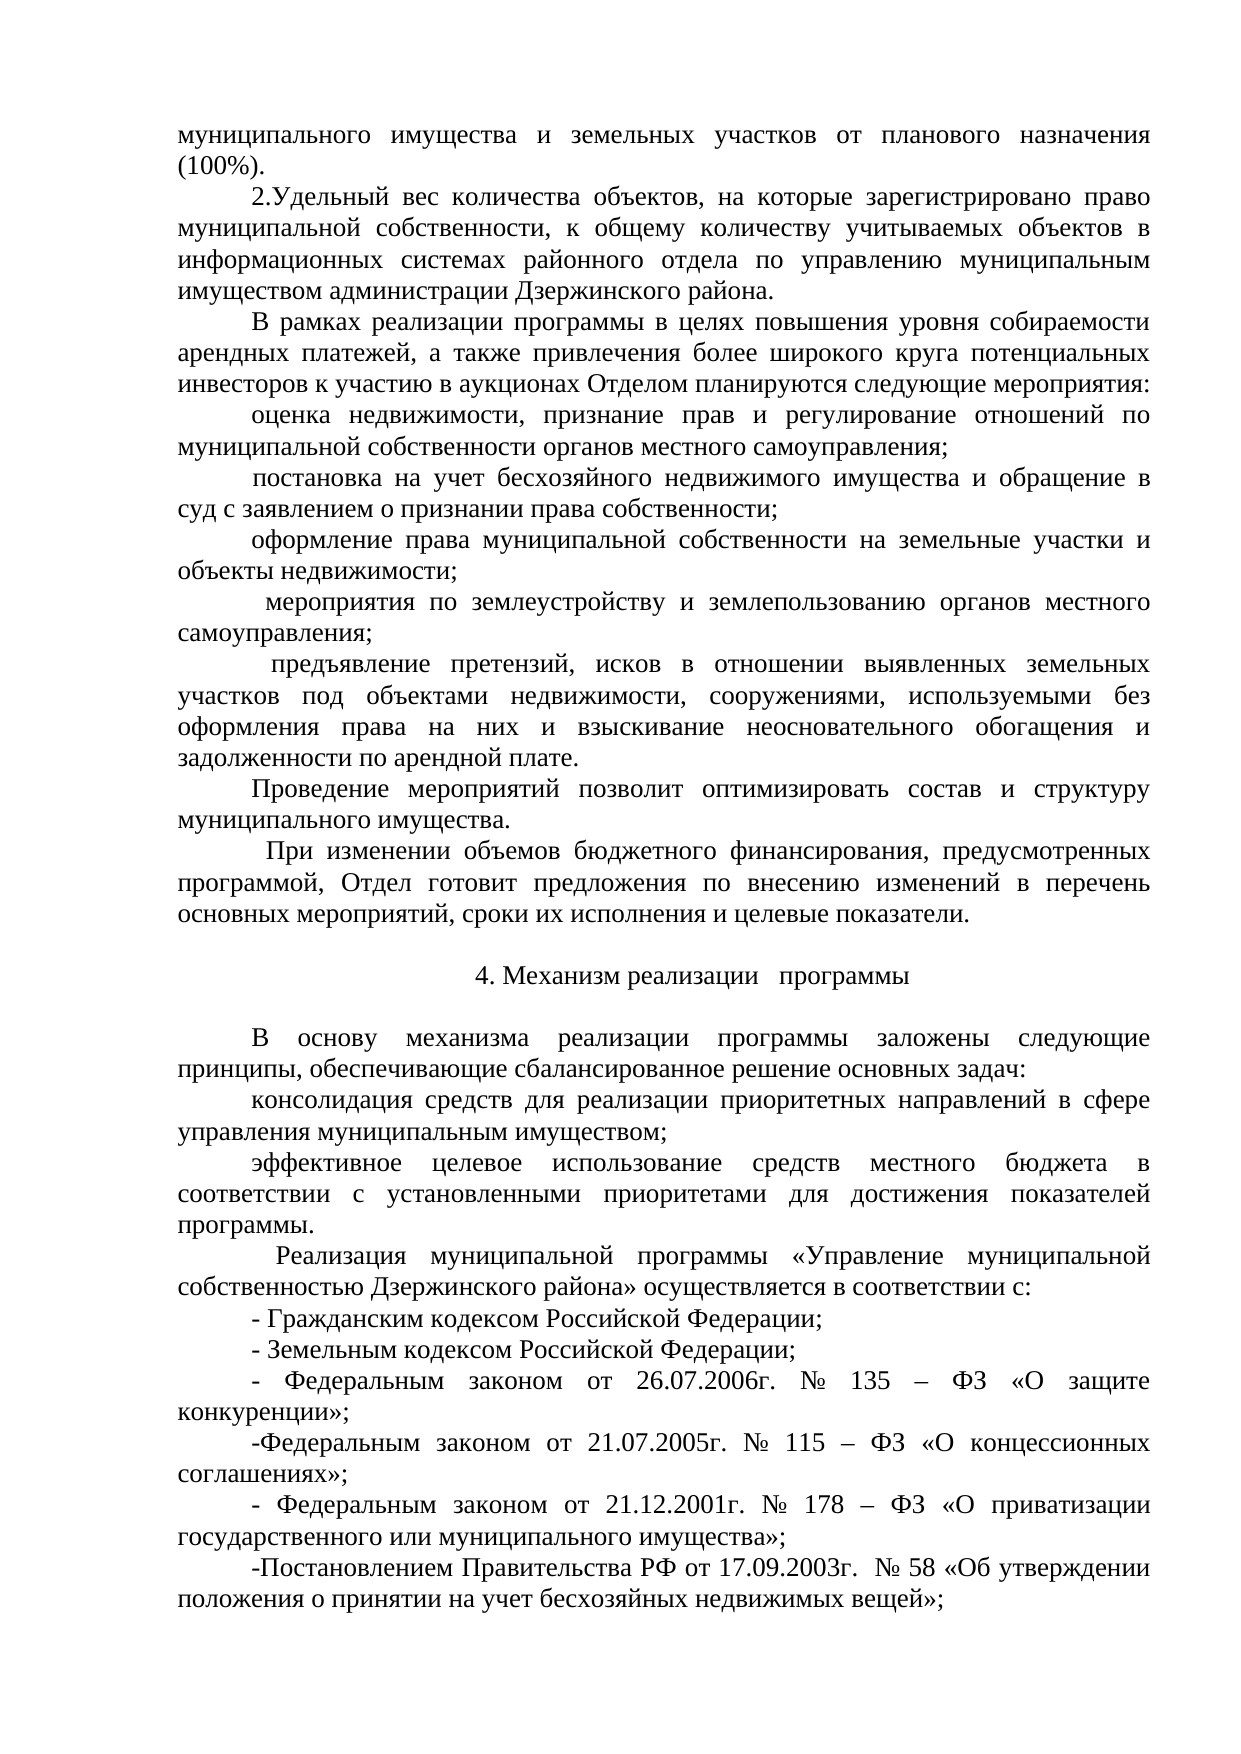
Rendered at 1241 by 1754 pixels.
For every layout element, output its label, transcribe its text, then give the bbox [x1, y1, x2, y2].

text консолидация средств для реализации приоритетных направлений в сфере управления муниципальным имуществом; [177, 1084, 1152, 1146]
text оформление права муниципальной собственности на земельные участки и объекты недвижимости; [177, 523, 1152, 585]
text -Постановлением Правительства РФ от 17.09.2003г. № 58 «Об утверждении положения о принятии на учет бесхозяйных недвижимых вещей»; [177, 1551, 1152, 1613]
text 2.Удельный вес количества объектов, на которые зарегистрировано право муниципальной собственности, к общему количеству учитываемых объектов в информационных системах районного отдела по управлению муниципальным имуществом администрации Дзержинского района. [177, 180, 1152, 305]
text Проведение мероприятий позволит оптимизировать состав и структуру муниципального имущества. [177, 772, 1152, 834]
text 4. Механизм реализации программы [177, 959, 1152, 990]
text предъявление претензий, исков в отношении выявленных земельных участков под объектами недвижимости, сооружениями, используемыми без оформления права на них и взыскивание неосновательного обогащения и задолженности по арендной плате. [177, 648, 1152, 772]
text эффективное целевое использование средств местного бюджета в соответствии с установленными приоритетами для достижения показателей программы. [177, 1146, 1152, 1239]
text - Федеральным законом от 26.07.2006г. № 135 – ФЗ «О защите конкуренции»; [177, 1364, 1152, 1426]
text постановка на учет бесхозяйного недвижимого имущества и обращение в суд с заявлением о признании права собственности; [177, 461, 1152, 523]
text оценка недвижимости, признание прав и регулирование отношений по муниципальной собственности органов местного самоуправления; [177, 398, 1152, 461]
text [177, 118, 1152, 180]
text Реализация муниципальной программы «Управление муниципальной собственностью Дзержинского района» осуществляется в соответствии с: [177, 1239, 1152, 1302]
text При изменении объемов бюджетного финансирования, предусмотренных программой, Отдел готовит предложения по внесению изменений в перечень основных мероприятий, сроки их исполнения и целевые показатели. [177, 834, 1152, 928]
text - Земельным кодексом Российской Федерации; [177, 1333, 1152, 1364]
text мероприятия по землеустройству и землепользованию органов местного самоуправления; [177, 585, 1152, 648]
text - Гражданским кодексом Российской Федерации; [177, 1302, 1152, 1333]
text - Федеральным законом от 21.12.2001г. № 178 – ФЗ «О приватизации государственного или муниципального имущества»; [177, 1488, 1152, 1551]
text В основу механизма реализации программы заложены следующие принципы, обеспечивающие сбалансированное решение основных задач: [177, 1021, 1152, 1084]
text -Федеральным законом от 21.07.2005г. № 115 – ФЗ «О концессионных соглашениях»; [177, 1426, 1152, 1488]
text В рамках реализации программы в целях повышения уровня собираемости арендных платежей, а также привлечения более широкого круга потенциальных инвесторов к участию в аукционах Отделом планируются следующие мероприятия: [177, 305, 1152, 398]
